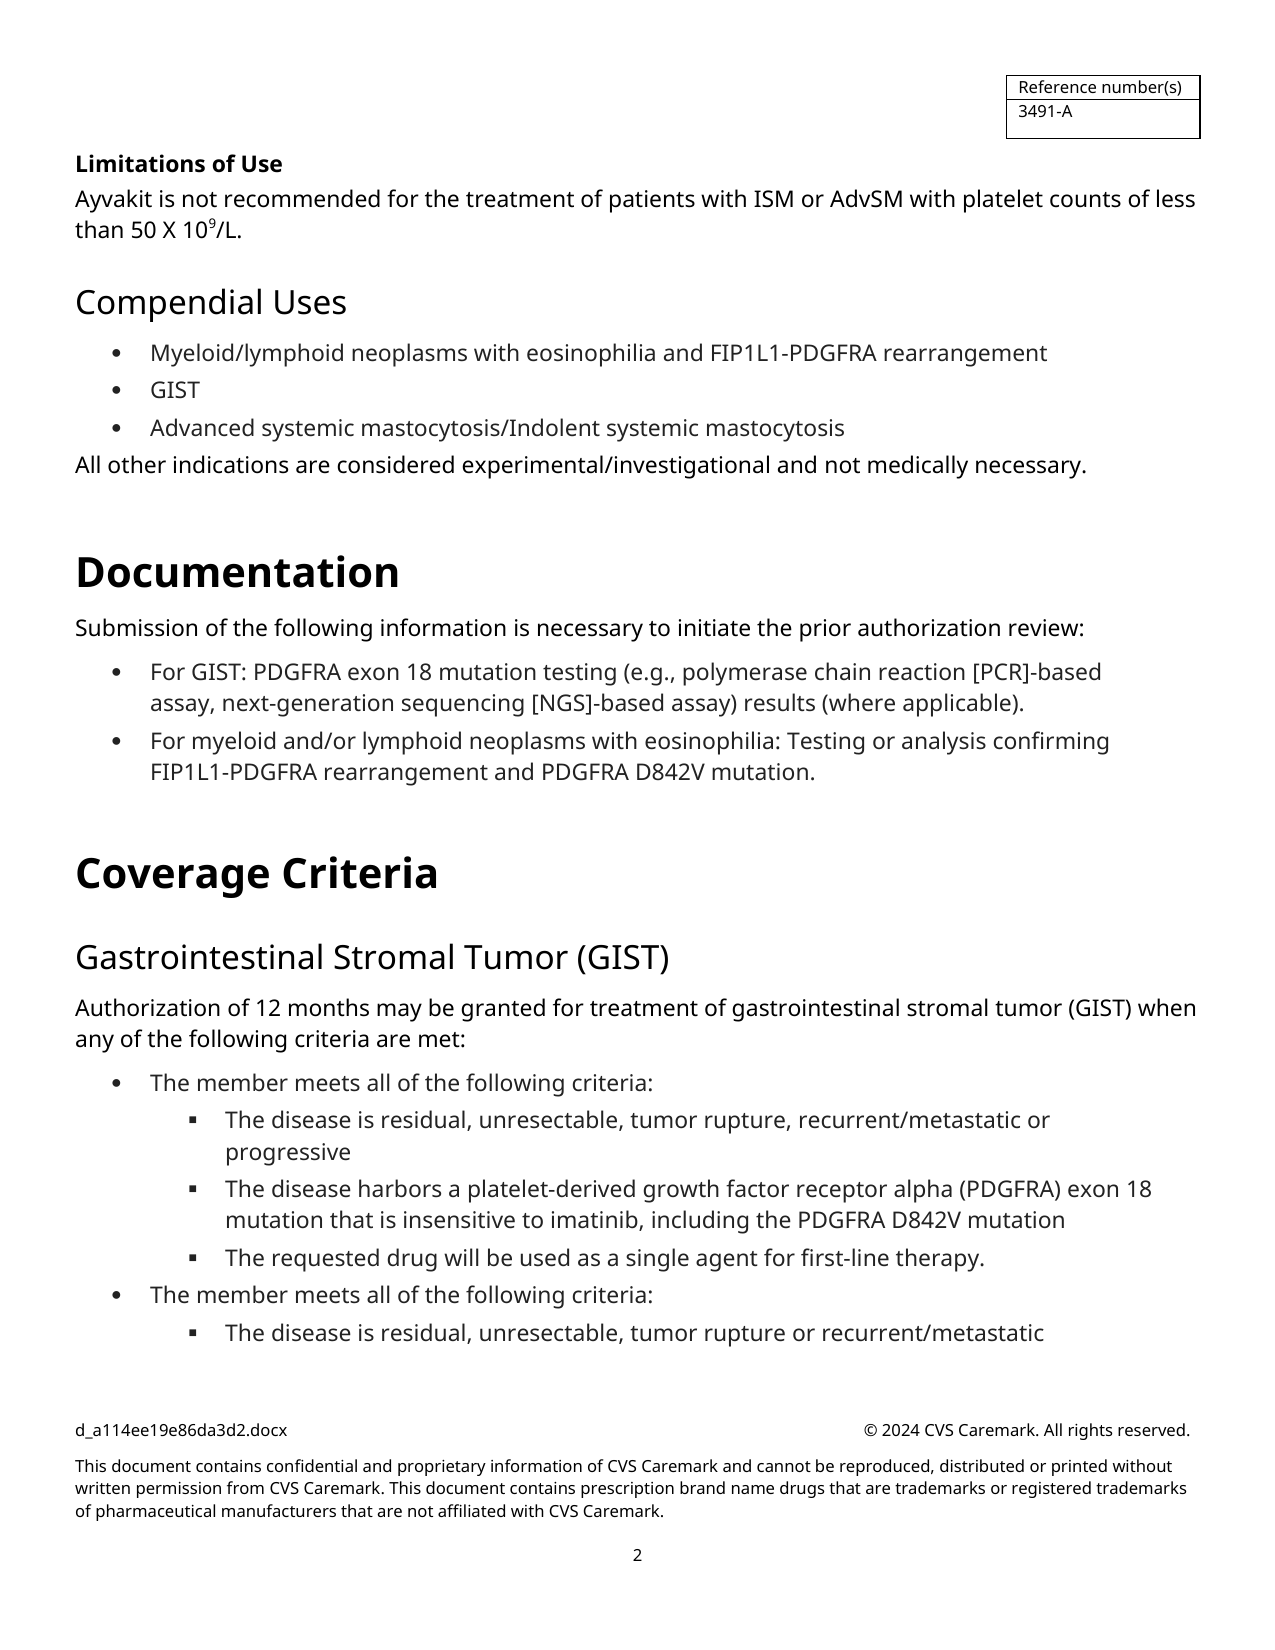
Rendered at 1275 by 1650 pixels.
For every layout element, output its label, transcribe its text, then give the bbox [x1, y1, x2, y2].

subtitle Limitations of Use [75, 148, 1200, 179]
text Submission of the following information is necessary to initiate the prior authorization review: [75, 612, 1200, 644]
text Authorization of 12 months may be granted for treatment of gastrointestinal stromal tumor (GIST) when any of the following criteria are met: [75, 992, 1200, 1054]
list The disease harbors a platelet-derived growth factor receptor alpha (PDGFRA) exon 18 mutation that is insensitive to imatinib, including the PDGFRA D842V mutation [187, 1173, 1161, 1235]
subtitle Documentation [75, 543, 1200, 600]
list The disease is residual, unresectable, tumor rupture, recurrent/metastatic or progressive [187, 1104, 1161, 1167]
subtitle Coverage Criteria [75, 844, 1200, 900]
list For GIST: PDGFRA exon 18 mutation testing (e.g., polymerase chain reaction [PCR]-based assay, next-generation sequencing [NGS]-based assay) results (where applicable). [112, 656, 1161, 719]
list Myeloid/lymphoid neoplasms with eosinophilia and FIP1L1-PDGFRA rearrangement [112, 337, 1161, 368]
subtitle Compendial Uses [75, 279, 1200, 324]
list The member meets all of the following criteria: [112, 1279, 1161, 1310]
list GIST [112, 374, 1161, 406]
text Ayvakit is not recommended for the treatment of patients with ISM or AdvSM with platelet counts of less than 50 X 109/L. [75, 183, 1200, 246]
subtitle Gastrointestinal Stromal Tumor (GIST) [75, 934, 1200, 979]
text All other indications are considered experimental/investigational and not medically necessary. [75, 449, 1200, 481]
list The member meets all of the following criteria: [112, 1067, 1161, 1098]
list For myeloid and/or lymphoid neoplasms with eosinophilia: Testing or analysis confirming FIP1L1-PDGFRA rearrangement and PDGFRA D842V mutation. [112, 725, 1161, 787]
list The disease is residual, unresectable, tumor rupture or recurrent/metastatic [187, 1317, 1161, 1348]
list The requested drug will be used as a single agent for first-line therapy. [187, 1242, 1161, 1273]
list Advanced systemic mastocytosis/Indolent systemic mastocytosis [112, 412, 1161, 443]
